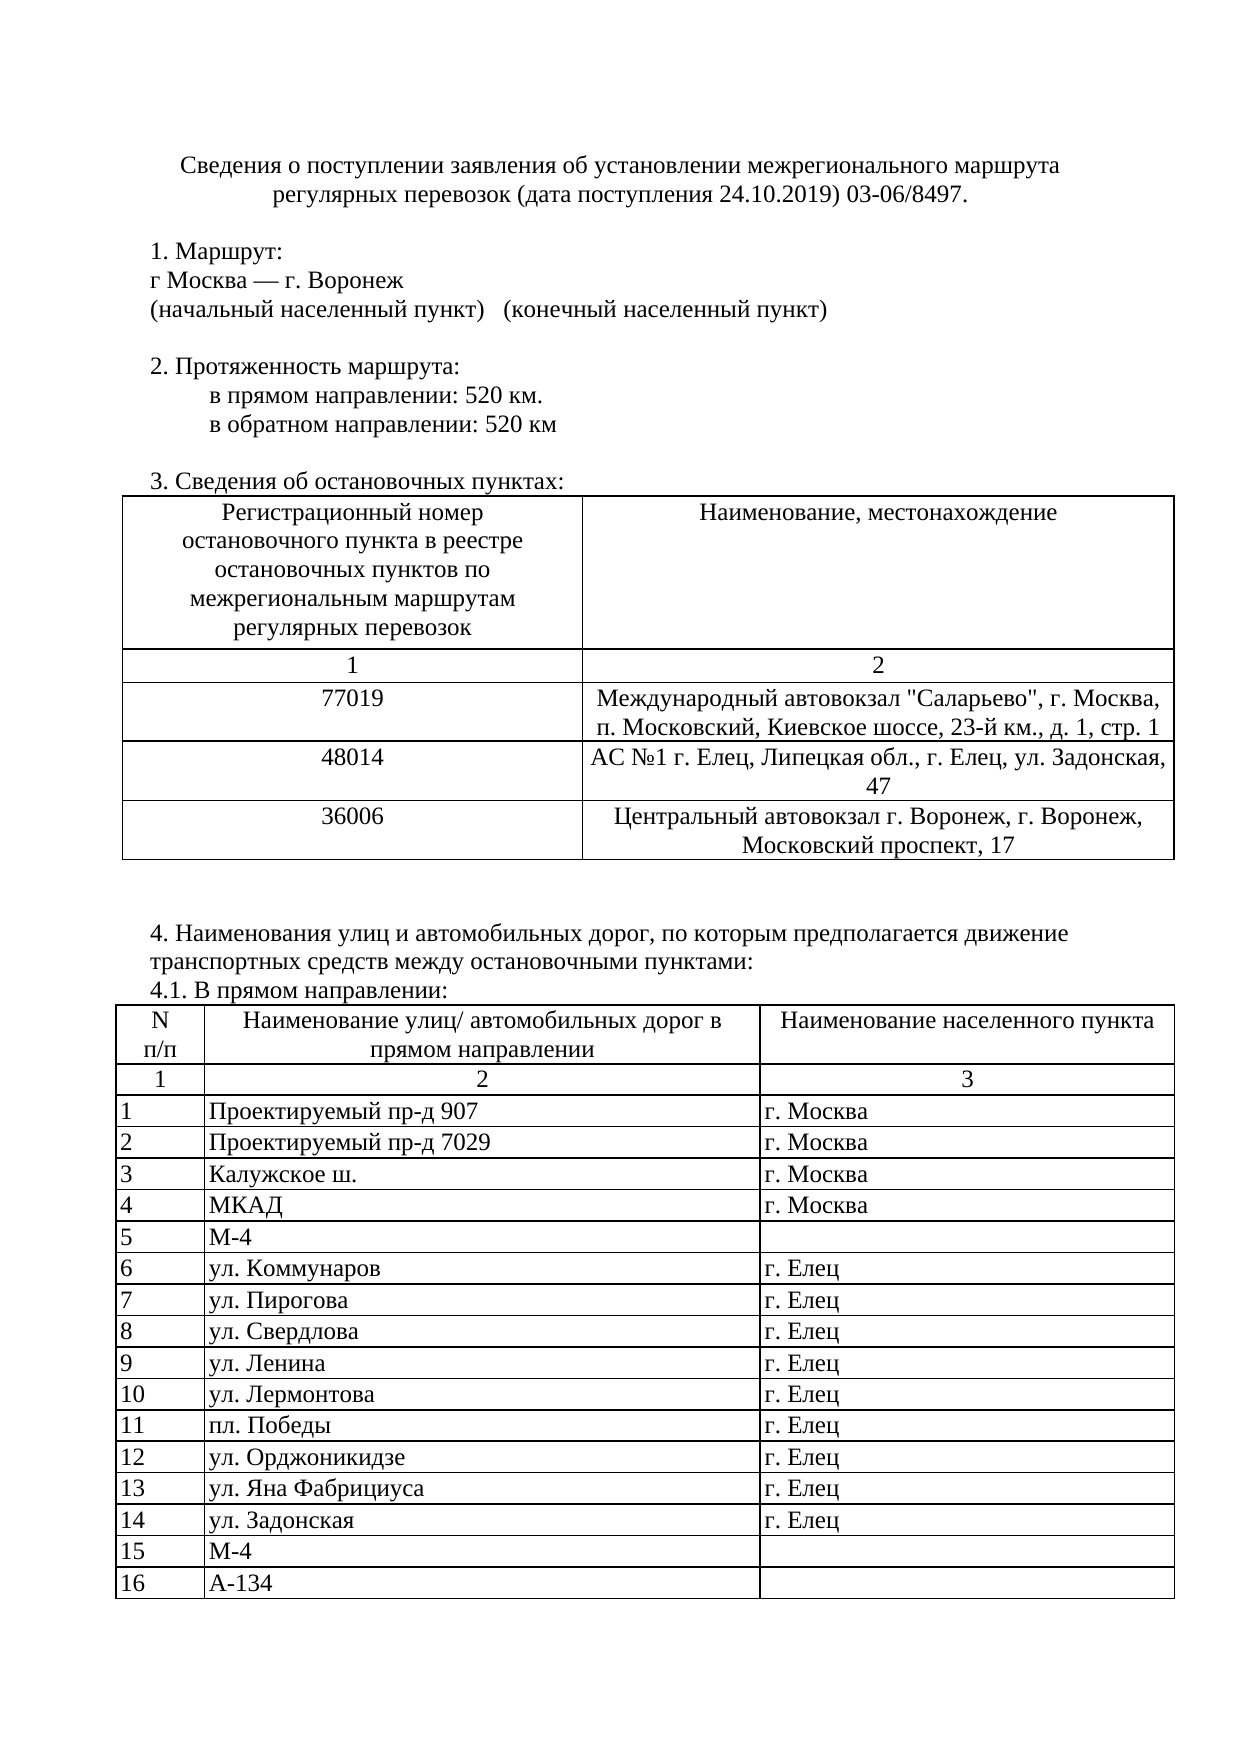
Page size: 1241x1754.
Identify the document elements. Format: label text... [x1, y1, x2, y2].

table_cell г. Елец [761, 1316, 1174, 1346]
table_cell 12 [117, 1442, 204, 1472]
table_cell 3 [117, 1159, 204, 1189]
table_cell 9 [117, 1348, 204, 1377]
text 2. Протяженность маршрута: [150, 351, 1090, 380]
table_cell АС №1 г. Елец, Липецкая обл., г. Елец, ул. Задонская, 47 [583, 742, 1173, 799]
table_cell 1 [123, 650, 582, 681]
table_cell [761, 1568, 1174, 1598]
table_cell М-4 [205, 1222, 759, 1252]
table_cell 2 [583, 650, 1173, 681]
table_cell 5 [117, 1222, 204, 1252]
table_cell 4 [117, 1190, 204, 1220]
table_cell А-134 [205, 1568, 759, 1598]
table_cell ул. Пирогова [205, 1285, 759, 1314]
table_cell 36006 [123, 801, 582, 858]
text г Москва — г. Воронеж [150, 265, 1090, 294]
table_cell 6 [117, 1253, 204, 1283]
table_cell г. Москва [761, 1127, 1174, 1157]
table_cell 2 [205, 1065, 759, 1094]
text 3. Сведения об остановочных пунктах: [150, 466, 1090, 495]
table_cell 48014 [123, 742, 582, 799]
table_cell 2 [117, 1127, 204, 1157]
table_cell 7 [117, 1285, 204, 1314]
table_header Регистрационный номер остановочного пункта в реестре остановочных пунктов по межрегиональным маршрутам регулярных перевозок [123, 497, 582, 648]
table_header Наименование улиц/ автомобильных дорог в прямом направлении [205, 1006, 759, 1063]
table_cell г. Елец [761, 1442, 1174, 1472]
text 4.1. В прямом направлении: [150, 975, 1090, 1004]
table_cell Проектируемый пр-д 7029 [205, 1127, 759, 1157]
text в прямом направлении: 520 км. [150, 380, 1090, 409]
text 4. Наименования улиц и автомобильных дорог, по которым предполагается движение транспортных средств между остановочными пунктами: [150, 918, 1090, 975]
table_cell 3 [761, 1065, 1174, 1094]
table_cell Международный автовокзал "Саларьево", г. Москва, п. Московский, Киевское шоссе, 23-й км., д. 1, стр. 1 [583, 683, 1173, 740]
table_cell ул. Свердлова [205, 1316, 759, 1346]
table_cell ул. Лермонтова [205, 1379, 759, 1409]
table_cell 15 [117, 1536, 204, 1566]
table_cell г. Елец [761, 1473, 1174, 1503]
text (начальный населенный пункт) (конечный населенный пункт) [150, 294, 1090, 322]
table_header Наименование населенного пункта [761, 1006, 1174, 1063]
table_cell [761, 1222, 1174, 1252]
table_cell 14 [117, 1505, 204, 1535]
table_cell г. Елец [761, 1253, 1174, 1283]
table_cell ул. Задонская [205, 1505, 759, 1535]
table_cell 13 [117, 1473, 204, 1503]
table_cell 10 [117, 1379, 204, 1409]
table_cell [761, 1536, 1174, 1566]
table_cell г. Елец [761, 1379, 1174, 1409]
table_cell г. Елец [761, 1411, 1174, 1440]
table_cell 16 [117, 1568, 204, 1598]
table_cell г. Москва [761, 1096, 1174, 1126]
table_cell 11 [117, 1411, 204, 1440]
table_cell г. Елец [761, 1285, 1174, 1314]
table_cell ул. Ленина [205, 1348, 759, 1377]
table_cell г. Елец [761, 1505, 1174, 1535]
text в обратном направлении: 520 км [150, 409, 1090, 437]
table_header N п/п [117, 1006, 204, 1063]
table_cell Калужское ш. [205, 1159, 759, 1189]
table_cell г. Москва [761, 1190, 1174, 1220]
table_cell г. Елец [761, 1348, 1174, 1377]
table_header Наименование, местонахождение [583, 497, 1173, 648]
table_cell 1 [117, 1096, 204, 1126]
table_cell М-4 [205, 1536, 759, 1566]
table_cell 8 [117, 1316, 204, 1346]
text 1. Маршрут: [150, 236, 1090, 265]
table_cell пл. Победы [205, 1411, 759, 1440]
table_cell 77019 [123, 683, 582, 740]
table_cell Центральный автовокзал г. Воронеж, г. Воронеж, Московский проспект, 17 [583, 801, 1173, 858]
table_cell 1 [117, 1065, 204, 1094]
table_cell г. Москва [761, 1159, 1174, 1189]
table_cell Проектируемый пр-д 907 [205, 1096, 759, 1126]
table_cell ул. Коммунаров [205, 1253, 759, 1283]
text Сведения о поступлении заявления об установлении межрегионального маршрута регулярных перевозок (дата поступления 24.10.2019) 03-06/8497. [150, 150, 1090, 207]
table_cell ул. Орджоникидзе [205, 1442, 759, 1472]
table_cell МКАД [205, 1190, 759, 1220]
table_cell ул. Яна Фабрициуса [205, 1473, 759, 1503]
